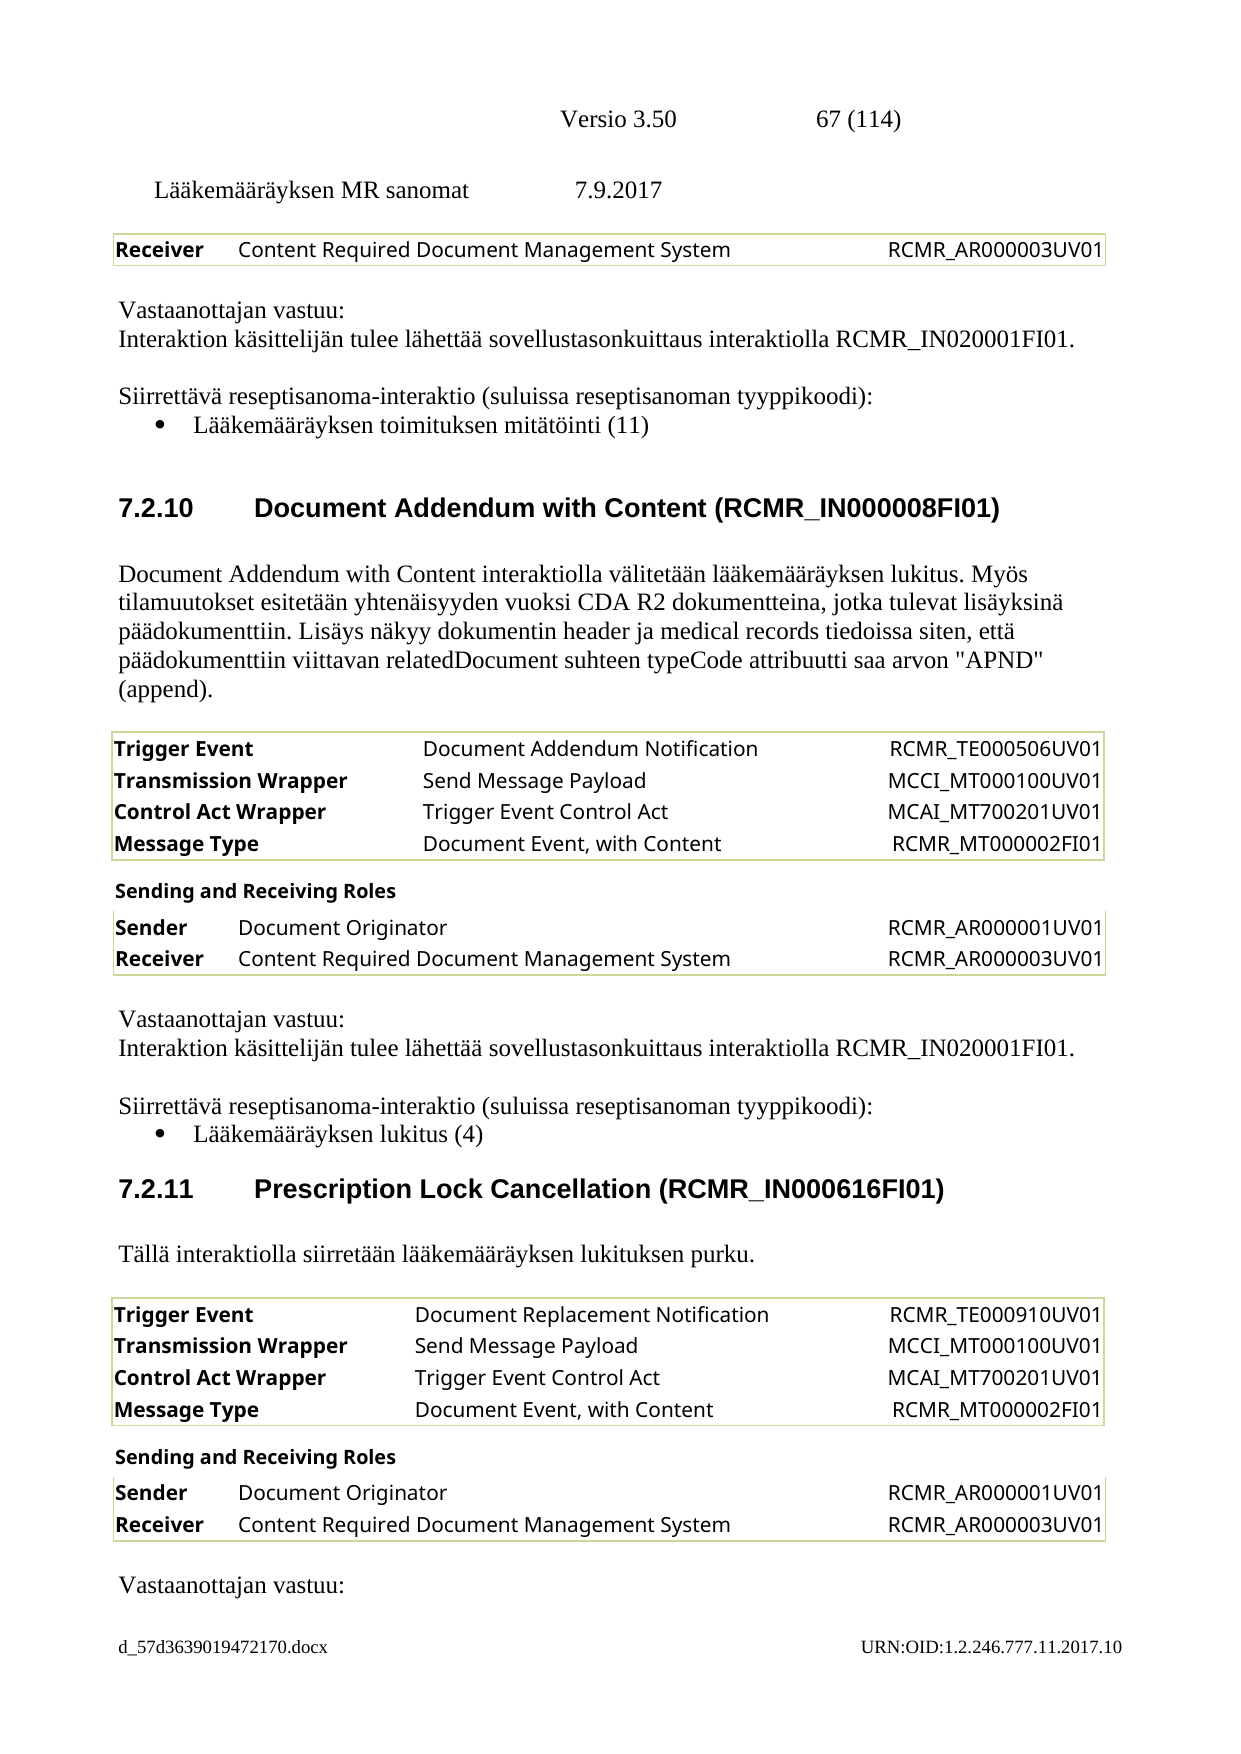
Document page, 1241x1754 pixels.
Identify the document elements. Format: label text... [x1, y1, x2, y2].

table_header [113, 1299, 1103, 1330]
text Tällä interaktiolla siirretään lääkemääräyksen lukituksen purku. [118, 1239, 1122, 1268]
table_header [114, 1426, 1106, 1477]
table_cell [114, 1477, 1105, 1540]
text Vastaanottajan vastuu: [118, 1004, 1122, 1033]
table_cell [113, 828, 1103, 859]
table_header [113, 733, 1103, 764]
list Lääkemääräyksen toimituksen mitätöinti (11) [156, 410, 1122, 439]
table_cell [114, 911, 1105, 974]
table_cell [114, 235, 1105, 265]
list Lääkemääräyksen lukitus (4) [156, 1119, 1122, 1148]
text Interaktion käsittelijän tulee lähettää sovellustasonkuittaus interaktiolla RCMR_IN020001FI01. [118, 324, 1122, 352]
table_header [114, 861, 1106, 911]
text Vastaanottajan vastuu: [118, 295, 1122, 324]
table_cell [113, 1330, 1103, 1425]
text Document Addendum with Content interaktiolla välitetään lääkemääräyksen lukitus. Myös tilamuutokset esitetään yhtenäisyyden vuoksi CDA R2 dokumentteina, jotka tulevat lisäyksinä päädokumenttiin. Lisäys näkyy dokumentin header ja medical records tiedoissa siten, että päädokumenttiin viittavan relatedDocument suhteen typeCode attribuutti saa arvon "APND" (append). [118, 559, 1122, 702]
text Vastaanottajan vastuu: [118, 1570, 1122, 1599]
subtitle Prescription Lock Cancellation (RCMR_IN000616FI01) [118, 1173, 1122, 1204]
text Interaktion käsittelijän tulee lähettää sovellustasonkuittaus interaktiolla RCMR_IN020001FI01. [118, 1033, 1122, 1062]
subtitle Document Addendum with Content (RCMR_IN000008FI01) [118, 492, 1122, 524]
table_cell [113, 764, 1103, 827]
text Siirrettävä reseptisanoma-interaktio (suluissa reseptisanoman tyyppikoodi): [118, 1091, 1122, 1119]
text Siirrettävä reseptisanoma-interaktio (suluissa reseptisanoman tyyppikoodi): [118, 381, 1122, 410]
